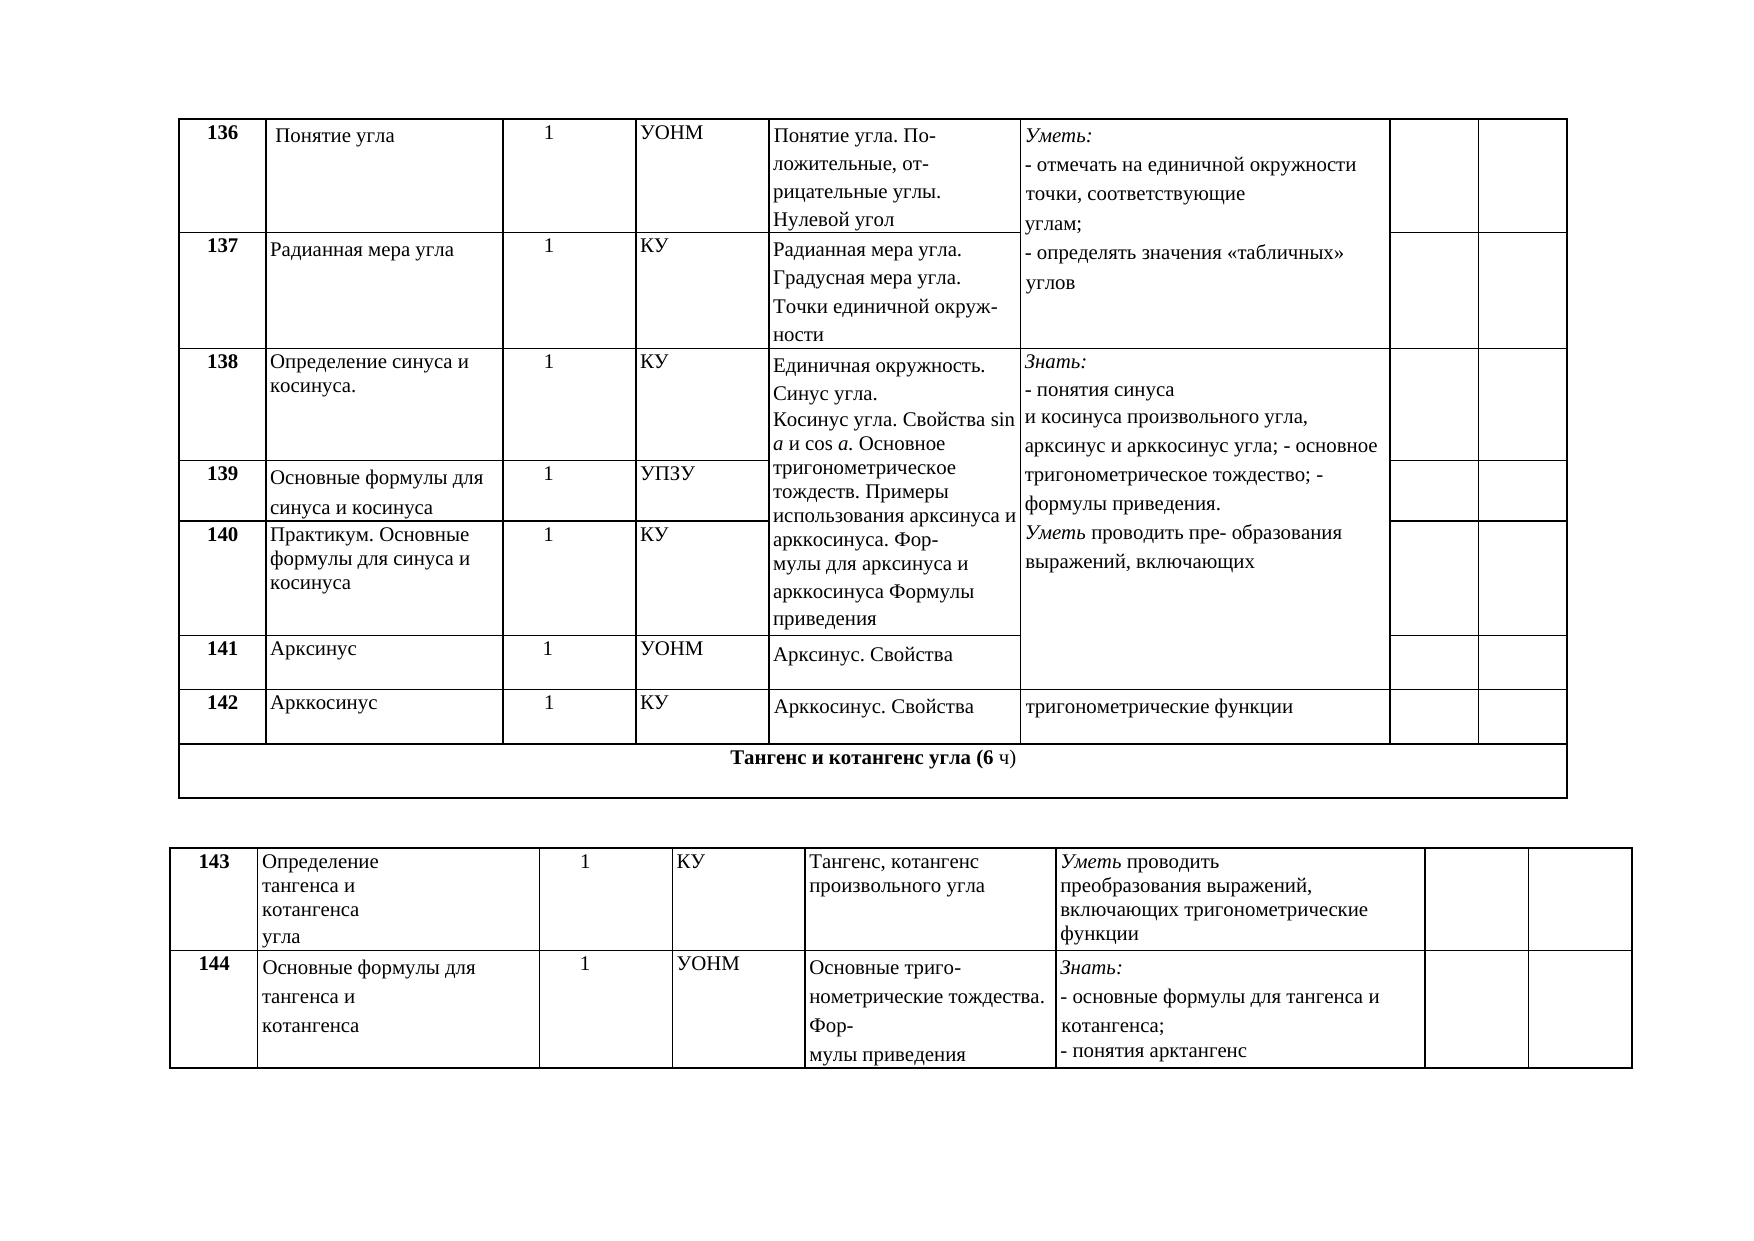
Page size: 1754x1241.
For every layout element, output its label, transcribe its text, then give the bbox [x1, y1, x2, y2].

table_cell Тангенс и котангенс угла (6 ч) [180, 745, 1566, 797]
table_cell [806, 951, 1055, 1067]
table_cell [1057, 951, 1424, 1067]
table_cell [1529, 951, 1631, 1067]
table_cell 137 [180, 233, 265, 347]
table_cell 1 [504, 349, 635, 459]
table_cell [1479, 233, 1566, 347]
table_cell Знать: - понятия синуса и косинуса произвольного угла, арксинус и арккосинус угла; - основное тригонометрическое тождество; - формулы приведения. Уметь проводить пре- образования выражений, включающих [1021, 349, 1389, 689]
table_header Уметь проводить преобразования выражений, включающих тригонометрические функции [1057, 849, 1424, 950]
table_header 143 [171, 849, 257, 950]
table_cell 1 [504, 461, 635, 520]
table_cell 1 [504, 233, 635, 347]
table_cell Понятие угла. Положительные, отрицательные углы. Нулевой угол [770, 120, 1020, 232]
table_cell УОНМ [637, 636, 768, 689]
table_cell [1479, 349, 1566, 459]
table_cell Арккосинус. Свойства [770, 690, 1020, 743]
table_header 1 [540, 849, 672, 950]
table_cell 140 [180, 522, 265, 634]
table_cell [1479, 120, 1566, 232]
table_cell 142 [180, 690, 265, 743]
table_cell [1391, 522, 1478, 634]
table_header Определение тангенса и котангенса угла [258, 849, 539, 950]
table_header [1529, 849, 1631, 950]
table_cell 138 [180, 349, 265, 459]
table_cell [1479, 636, 1566, 689]
table_cell КУ [637, 349, 768, 459]
table_cell 141 [180, 636, 265, 689]
table_cell УОНМ [637, 120, 768, 232]
table_cell 1 [504, 120, 635, 232]
table_cell [1426, 951, 1528, 1067]
table_cell КУ [637, 522, 768, 634]
table_cell 1 [504, 690, 635, 743]
table_cell Арксинус [267, 636, 502, 689]
table_cell тригонометрические функции [1021, 690, 1389, 743]
table_cell 1 [504, 522, 635, 634]
table_cell УОНМ [673, 951, 804, 1067]
table_cell [1479, 522, 1566, 634]
table_cell Основные формулы для тангенса и котангенса [258, 951, 539, 1067]
table_cell Радианная мера угла [267, 233, 502, 347]
table_cell Основные формулы для синуса и косинуса [267, 461, 502, 520]
table_cell Уметь: - отмечать на единичной окружности точки, соответствующие углам; - определять значения «табличных» углов [1021, 120, 1389, 347]
table_cell КУ [637, 233, 768, 347]
table_cell 139 [180, 461, 265, 520]
table_cell [1391, 349, 1478, 459]
table_cell 1 [504, 636, 635, 689]
table_cell Понятие угла [267, 120, 502, 232]
table_cell [1391, 461, 1478, 520]
table_cell 1 [540, 951, 672, 1067]
table_cell 144 [171, 951, 257, 1067]
table_cell Практикум. Основные формулы для синуса и косинуса [267, 522, 502, 634]
table_cell [1391, 233, 1478, 347]
table_cell УПЗУ [637, 461, 768, 520]
table_header Тангенс, котангенс произвольного угла [806, 849, 1055, 950]
table_cell КУ [637, 690, 768, 743]
table_cell Арккосинус [267, 690, 502, 743]
table_cell Единичная окружность. Синус угла. Косинус угла. Свойства sin а и cos а. Основное тригонометрическое тождеств. Примеры использования арксинуса и арккосинуса. Фор- мулы для арксинуса и арккосинуса Формулы приведения [770, 349, 1020, 634]
table_cell [1479, 690, 1566, 743]
table_header [1426, 849, 1528, 950]
table_cell [1391, 120, 1478, 232]
table_cell Определение синуса и косинуса. [267, 349, 502, 459]
table_cell [1391, 690, 1478, 743]
table_cell [1479, 461, 1566, 520]
table_cell Радианная мера угла. Градусная мера угла. Точки единичной окружности [770, 233, 1020, 347]
table_cell [1391, 636, 1478, 689]
table_cell 136 [180, 120, 265, 232]
table_cell Арксинус. Свойства [770, 636, 1020, 689]
table_header КУ [673, 849, 804, 950]
